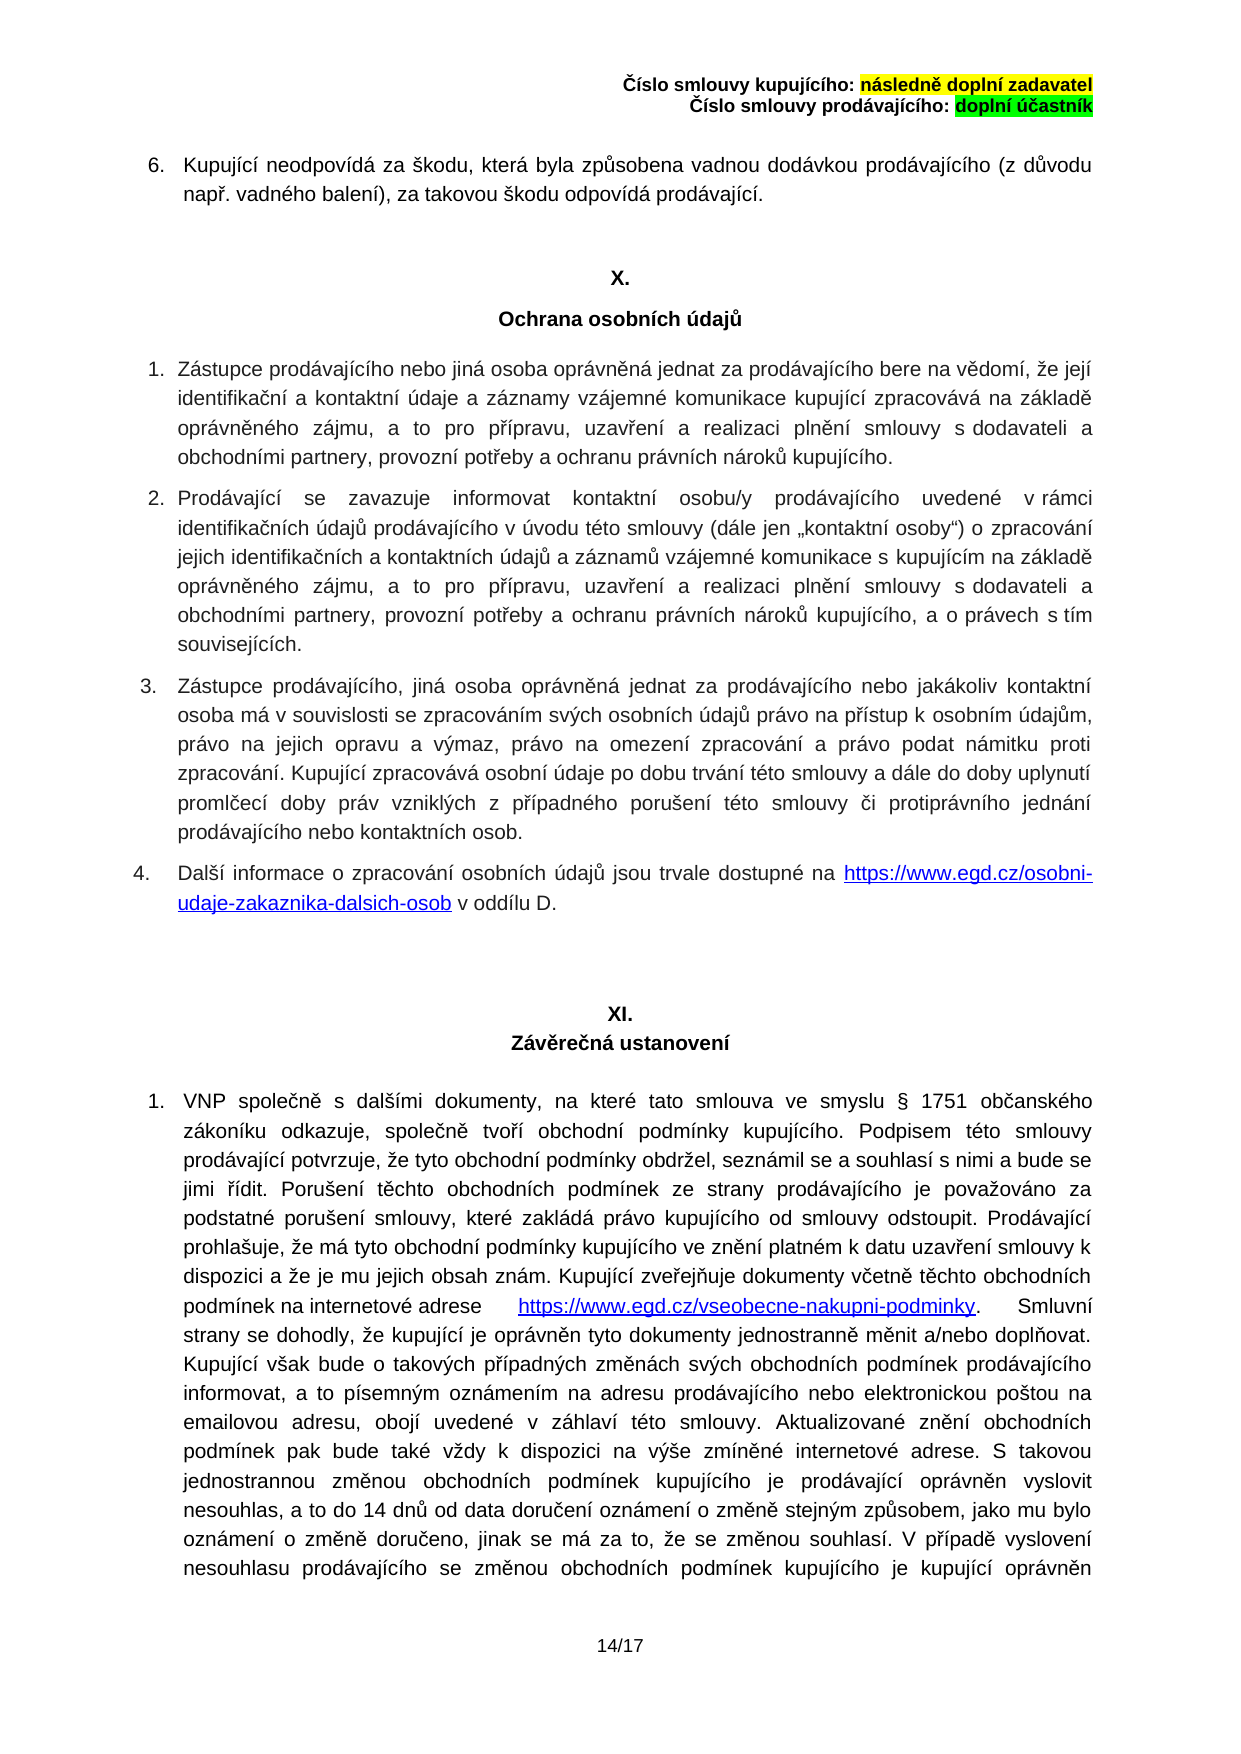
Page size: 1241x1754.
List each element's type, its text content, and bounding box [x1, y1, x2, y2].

title Zástupce prodávajícího nebo jiná osoba oprávněná jednat za prodávajícího bere na vědomí, že její identifikační a kontaktní údaje a záznamy vzájemné komunikace kupující zpracovává na základě oprávněného zájmu, a to pro přípravu, uzavření a realizaci plnění smlouvy s dodavateli a obchodními partnery, provozní potřeby a ochranu právních nároků kupujícího. [148, 352, 1093, 468]
list Další informace o zpracování osobních údajů jsou trvale dostupné na https://www.egd.cz/osobni-udaje-zakaznika-dalsich-osob v oddílu D. [133, 856, 1093, 914]
text X. [148, 260, 1093, 289]
text Ochrana osobních údajů [148, 302, 1093, 331]
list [148, 1084, 1093, 1580]
list Kupující neodpovídá za škodu, která byla způsobena vadnou dodávkou prodávajícího (z důvodu např. vadného balení), za takovou škodu odpovídá prodávající. [148, 148, 1093, 206]
text Závěrečná ustanovení [148, 1026, 1093, 1055]
text XI. [148, 997, 1093, 1026]
title Zástupce prodávajícího, jiná osoba oprávněná jednat za prodávajícího nebo jakákoliv kontaktní osoba má v souvislosti se zpracováním svých osobních údajů právo na přístup k osobním údajům, právo na jejich opravu a výmaz, právo na omezení zpracování a právo podat námitku proti zpracování. Kupující zpracovává osobní údaje po dobu trvání této smlouvy a dále do doby uplynutí promlčecí doby práv vzniklých z případného porušení této smlouvy či protiprávního jednání prodávajícího nebo kontaktních osob. [140, 668, 1093, 843]
title Prodávající se zavazuje informovat kontaktní osobu/y prodávajícího uvedené v rámci identifikačních údajů prodávajícího v úvodu této smlouvy (dále jen „kontaktní osoby“) o zpracování jejich identifikačních a kontaktních údajů a záznamů vzájemné komunikace s kupujícím na základě oprávněného zájmu, a to pro přípravu, uzavření a realizaci plnění smlouvy s dodavateli a obchodními partnery, provozní potřeby a ochranu právních nároků kupujícího, a o právech s tím souvisejících. [148, 481, 1093, 656]
